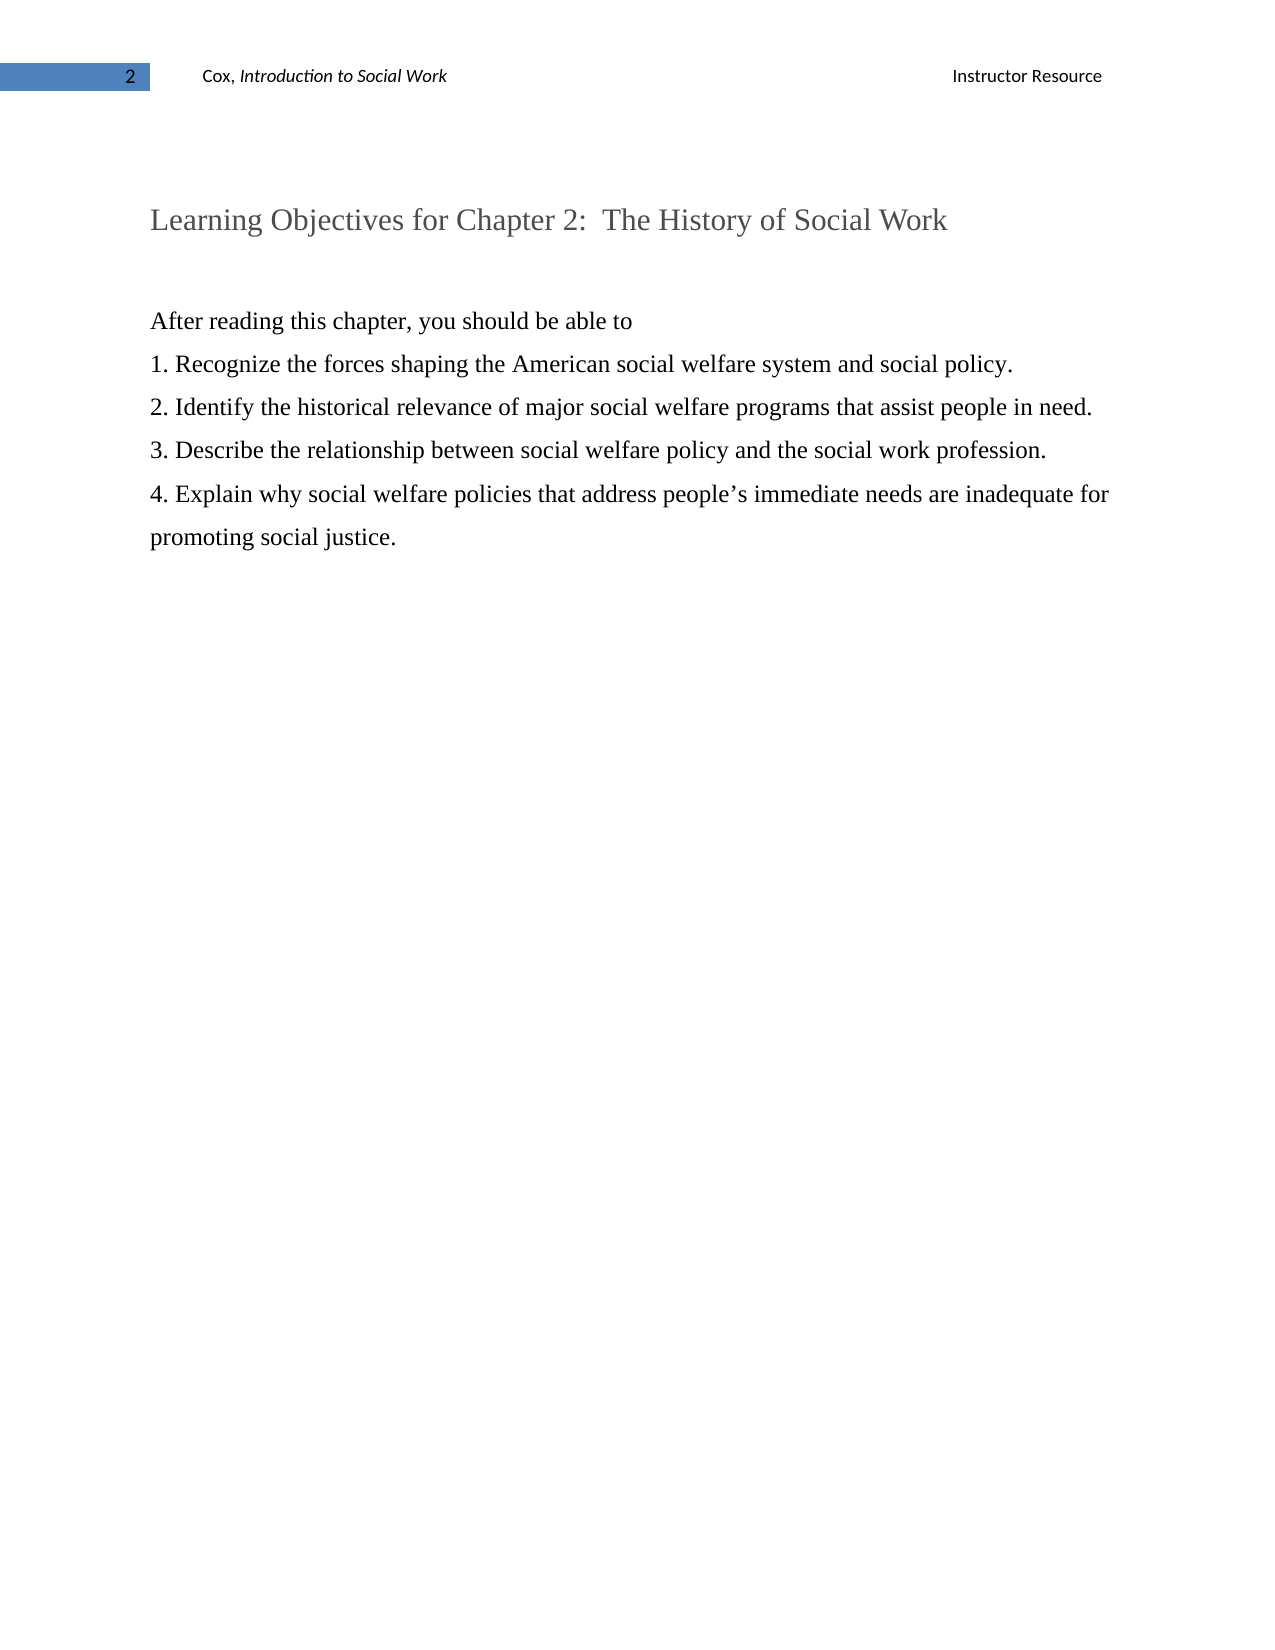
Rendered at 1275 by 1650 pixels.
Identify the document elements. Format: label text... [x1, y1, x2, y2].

text After reading this chapter, you should be able to 1. Recognize the forces shaping the American social welfare system and social policy. 2. Identify the historical relevance of major social welfare programs that assist people in need. 3. Describe the relationship between social welfare policy and the social work profession. 4. Explain why social welfare policies that address people’s immediate needs are inadequate for promoting social justice. [150, 306, 1125, 551]
subtitle Learning Objectives for Chapter 2: The History of Social Work [150, 201, 1125, 237]
